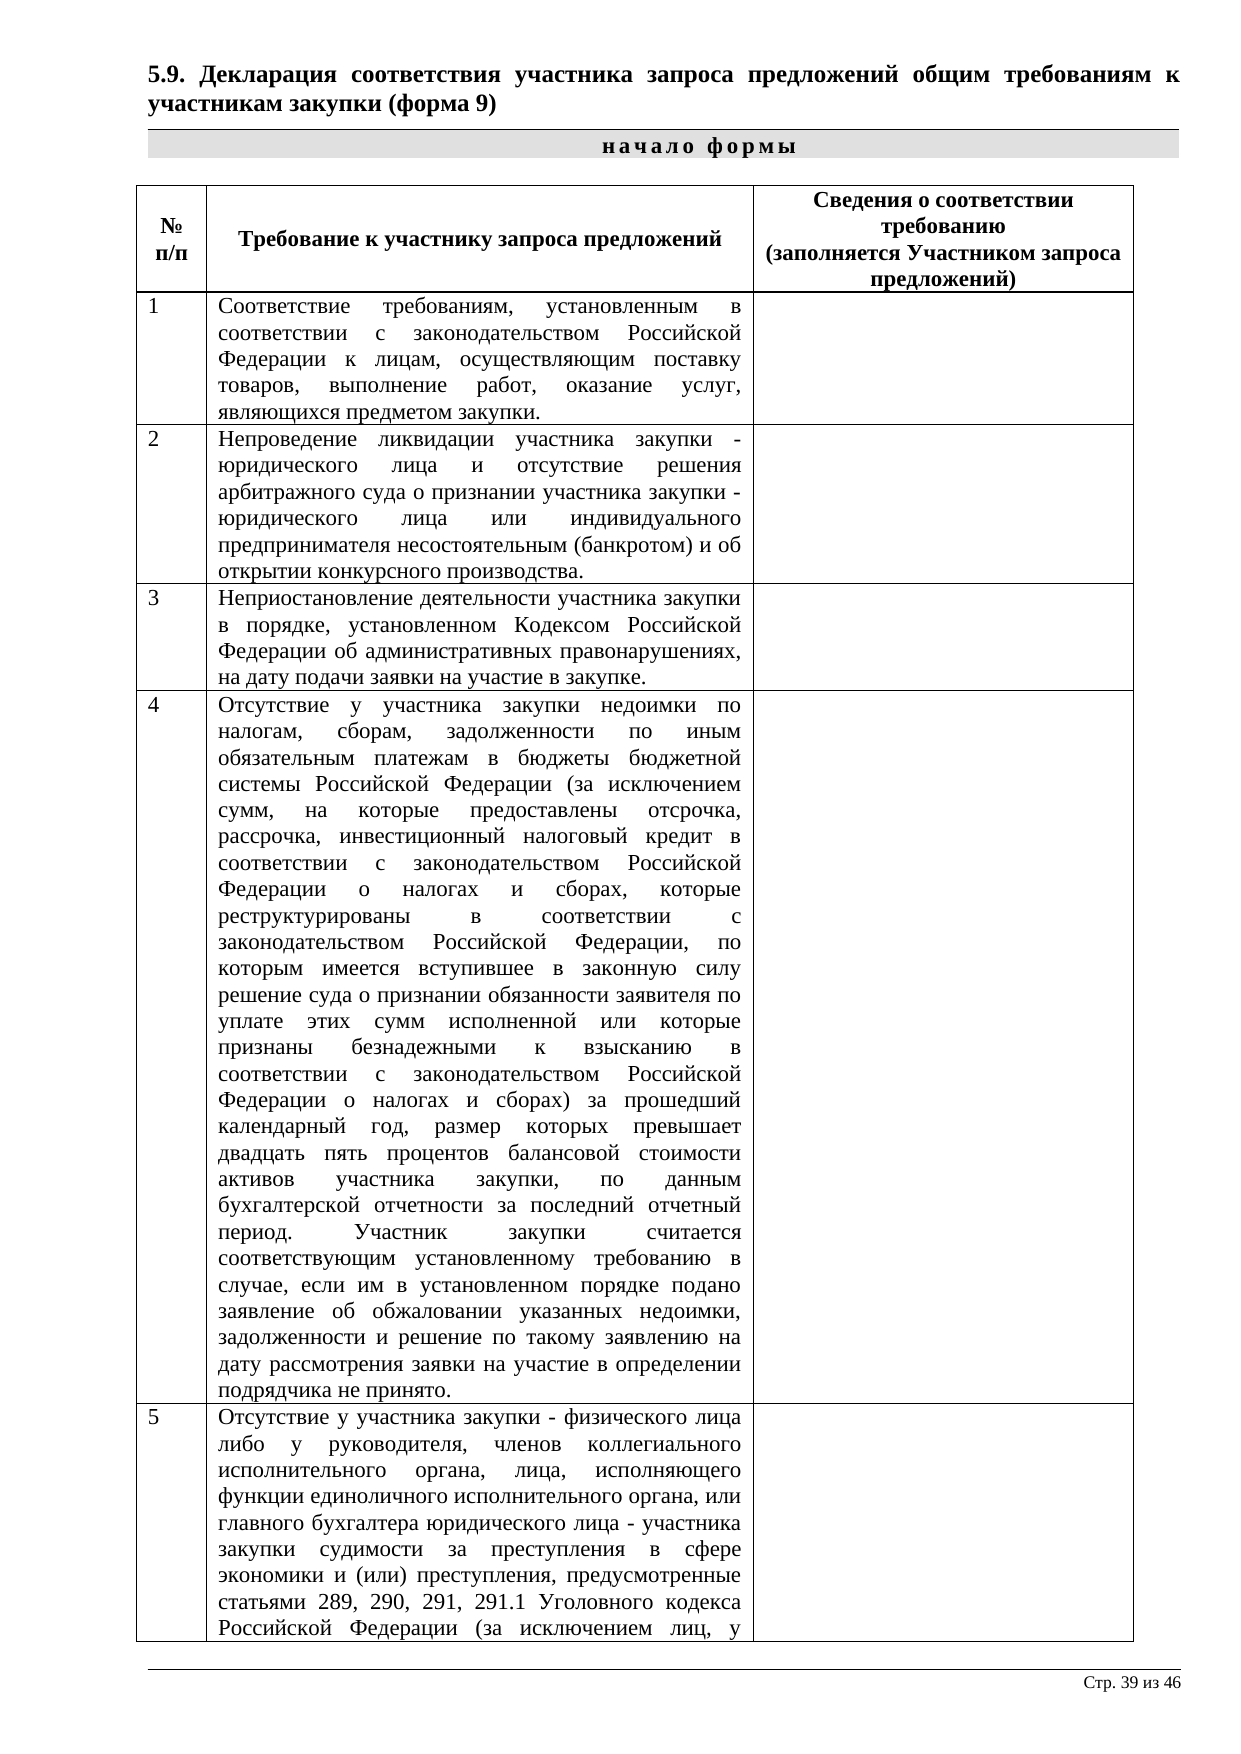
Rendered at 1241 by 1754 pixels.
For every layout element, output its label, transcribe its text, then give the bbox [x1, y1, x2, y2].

table_header Сведения о соответствии требованию (заполняется Участником запроса предложений) [754, 186, 1133, 291]
table_cell Неприостановление деятельности участника закупки в порядке, установленном Кодексом Российской Федерации об административных правонарушениях, на дату подачи заявки на участие в закупке. [207, 584, 753, 690]
table_cell Соответствие требованиям, установленным в соответствии с законодательством Российской Федерации к лицам, осуществляющим поставку товаров, выполнение работ, оказание услуг, являющихся предметом закупки. [207, 293, 753, 424]
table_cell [207, 1404, 753, 1641]
table_cell 4 [137, 691, 206, 1402]
text начало формы [148, 130, 1179, 158]
table_cell [754, 293, 1133, 424]
text 5.9. Декларация соответствия участника запроса предложений общим требованиям к участникам закупки (форма 9) [148, 59, 1181, 117]
table_cell 1 [137, 293, 206, 424]
table_cell 2 [137, 425, 206, 583]
table_cell [754, 584, 1133, 690]
table_cell 3 [137, 584, 206, 690]
table_cell [754, 691, 1133, 1402]
table_header Требование к участнику запроса предложений [207, 186, 753, 291]
table_cell [754, 425, 1133, 583]
table_cell Отсутствие у участника закупки недоимки по налогам, сборам, задолженности по иным обязательным платежам в бюджеты бюджетной системы Российской Федерации (за исключением сумм, на которые предоставлены отсрочка, рассрочка, инвестиционный налоговый кредит в соответствии с законодательством Российской Федерации о налогах и сборах, которые реструктурированы в соответствии с законодательством Российской Федерации, по которым имеется вступившее в законную силу решение суда о признании обязанности заявителя по уплате этих сумм исполненной или которые признаны безнадежными к взысканию в соответствии с законодательством Российской Федерации о налогах и сборах) за прошедший календарный год, размер которых превышает двадцать пять процентов балансовой стоимости активов участника закупки, по данным бухгалтерской отчетности за последний отчетный период. Участник закупки считается соответствующим установленному требованию в случае, если им в установленном порядке подано заявление об обжаловании указанных недоимки, задолженности и решение по такому заявлению на дату рассмотрения заявки на участие в определении подрядчика не принято. [207, 691, 753, 1402]
table_cell 5 [137, 1404, 206, 1641]
table_cell [754, 1404, 1133, 1641]
table_cell Непроведение ликвидации участника закупки - юридического лица и отсутствие решения арбитражного суда о признании участника закупки - юридического лица или индивидуального предпринимателя несостоятельным (банкротом) и об открытии конкурсного производства. [207, 425, 753, 583]
table_header № п/п [137, 186, 206, 291]
